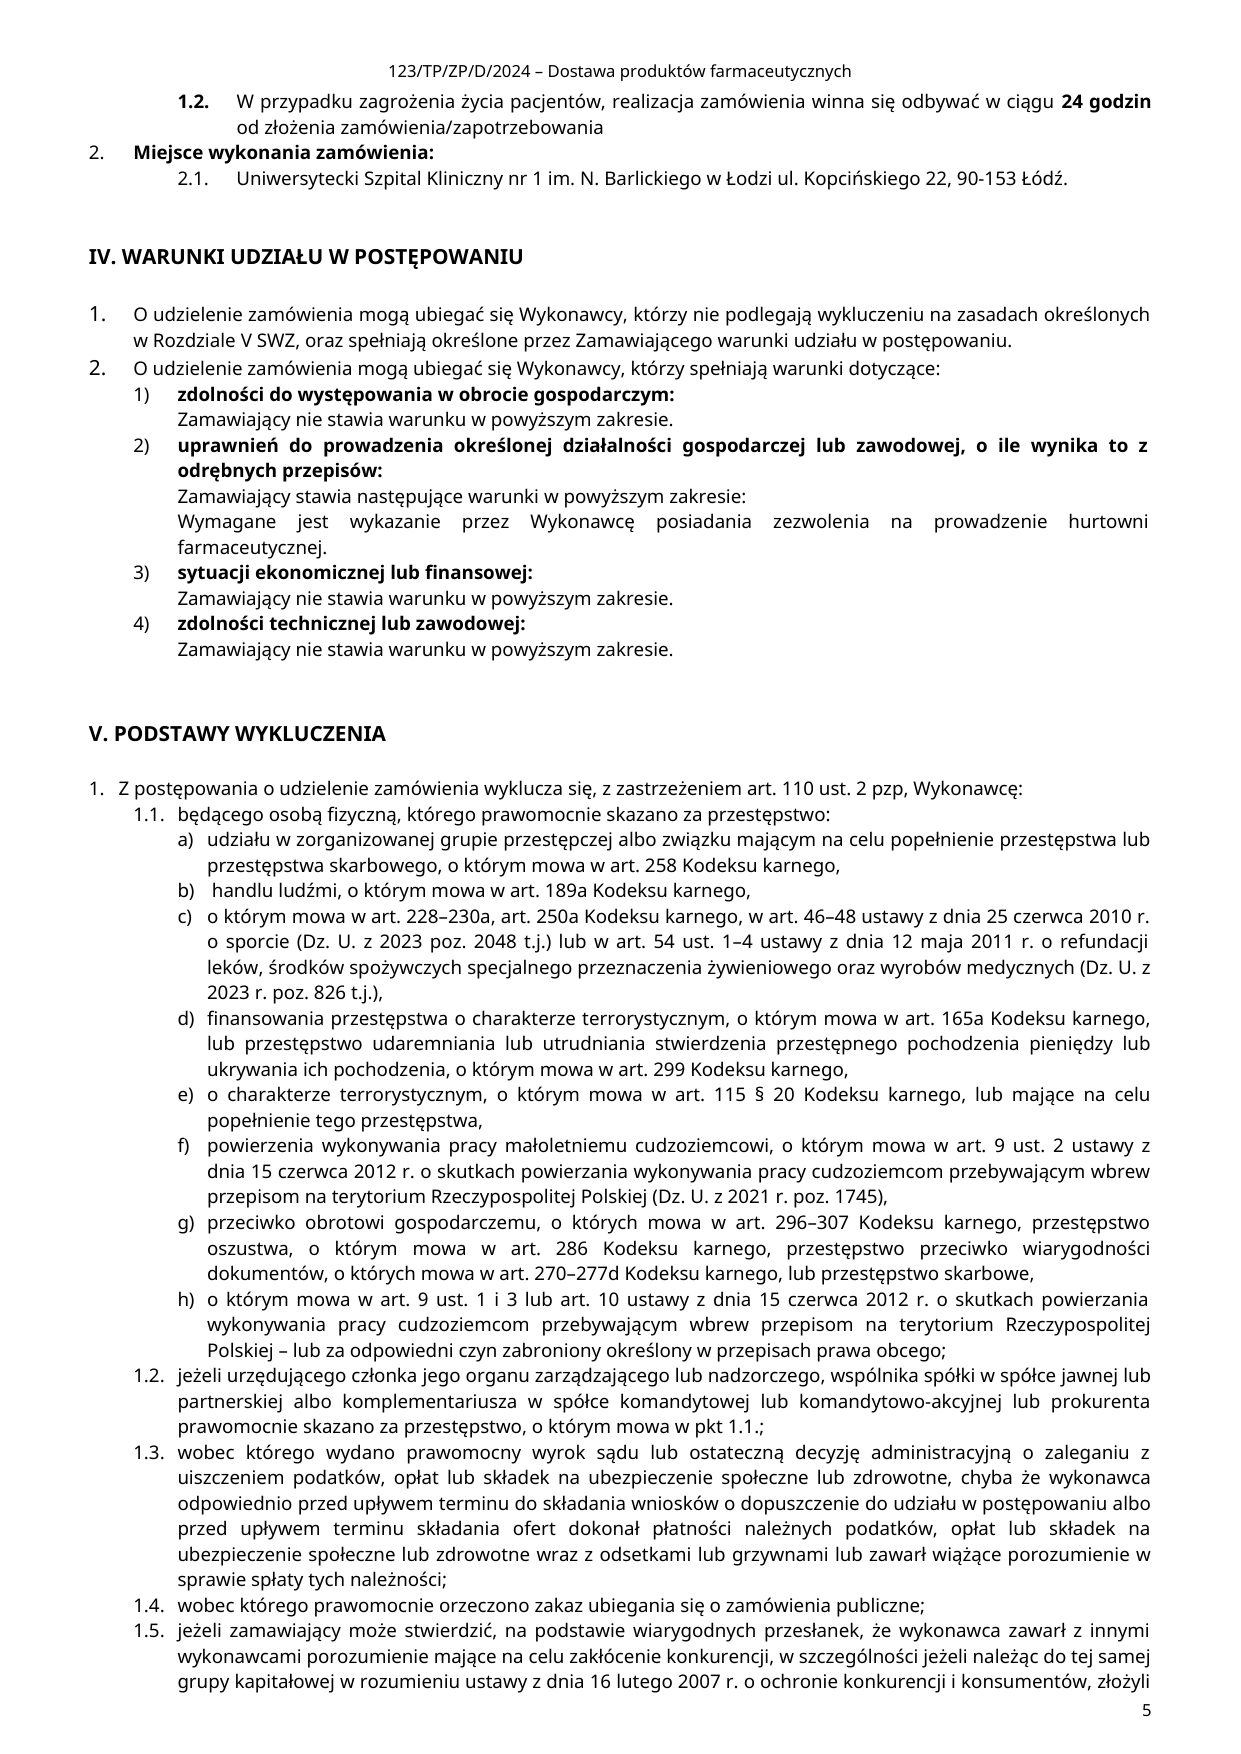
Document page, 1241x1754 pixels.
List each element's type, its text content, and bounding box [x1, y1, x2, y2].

list wobec którego prawomocnie orzeczono zakaz ubiegania się o zamówienia publiczne; [133, 1592, 1152, 1618]
list sytuacji ekonomicznej lub finansowej: [133, 560, 1149, 585]
list O udzielenie zamówienia mogą ubiegać się Wykonawcy, którzy nie podlegają wykluczeniu na zasadach określonych w Rozdziale V SWZ, oraz spełniają określone przez Zamawiającego warunki udziału w postępowaniu. [89, 299, 1152, 353]
text Zamawiający nie stawia warunku w powyższym zakresie. [103, 407, 1149, 432]
list przeciwko obrotowi gospodarczemu, o których mowa w art. 296–307 Kodeksu karnego, przestępstwo oszustwa, o którym mowa w art. 286 Kodeksu karnego, przestępstwo przeciwko wiarygodności dokumentów, o których mowa w art. 270–277d Kodeksu karnego, lub przestępstwo skarbowe, [177, 1209, 1152, 1286]
list uprawnień do prowadzenia określonej działalności gospodarczej lub zawodowej, o ile wynika to z odrębnych przepisów: [133, 432, 1149, 483]
list Uniwersytecki Szpital Kliniczny nr 1 im. N. Barlickiego w Łodzi ul. Kopcińskiego 22, 90-153 Łódź. [177, 165, 1152, 191]
list udziału w zorganizowanej grupie przestępczej albo związku mającym na celu popełnienie przestępstwa lub przestępstwa skarbowego, o którym mowa w art. 258 Kodeksu karnego, [177, 827, 1152, 878]
list O udzielenie zamówienia mogą ubiegać się Wykonawcy, którzy spełniają warunki dotyczące: [89, 353, 1152, 381]
list Z postępowania o udzielenie zamówienia wyklucza się, z zastrzeżeniem art. 110 ust. 2 pzp, Wykonawcę: [89, 776, 1152, 801]
list Miejsce wykonania zamówienia: [89, 140, 1152, 165]
list W przypadku zagrożenia życia pacjentów, realizacja zamówienia winna się odbywać w ciągu 24 godzin od złożenia zamówienia/zapotrzebowania [177, 89, 1152, 140]
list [133, 1618, 1152, 1694]
list o charakterze terrorystycznym, o którym mowa w art. 115 § 20 Kodeksu karnego, lub mające na celu popełnienie tego przestępstwa, [177, 1082, 1152, 1133]
list zdolności technicznej lub zawodowej: [133, 611, 1149, 636]
list finansowania przestępstwa o charakterze terrorystycznym, o którym mowa w art. 165a Kodeksu karnego, lub przestępstwo udaremniania lub utrudniania stwierdzenia przestępnego pochodzenia pieniędzy lub ukrywania ich pochodzenia, o którym mowa w art. 299 Kodeksu karnego, [177, 1005, 1152, 1082]
list handlu ludźmi, o którym mowa w art. 189a Kodeksu karnego, [177, 878, 1152, 903]
list powierzenia wykonywania pracy małoletniemu cudzoziemcowi, o którym mowa w art. 9 ust. 2 ustawy z dnia 15 czerwca 2012 r. o skutkach powierzania wykonywania pracy cudzoziemcom przebywającym wbrew przepisom na terytorium Rzeczypospolitej Polskiej (Dz. U. z 2021 r. poz. 1745), [177, 1133, 1152, 1209]
list wobec którego wydano prawomocny wyrok sądu lub ostateczną decyzję administracyjną o zaleganiu z uiszczeniem podatków, opłat lub składek na ubezpieczenie społeczne lub zdrowotne, chyba że wykonawca odpowiednio przed upływem terminu do składania wniosków o dopuszczenie do udziału w postępowaniu albo przed upływem terminu składania ofert dokonał płatności należnych podatków, opłat lub składek na ubezpieczenie społeczne lub zdrowotne wraz z odsetkami lub grzywnami lub zawarł wiążące porozumienie w sprawie spłaty tych należności; [133, 1439, 1152, 1592]
list zdolności do występowania w obrocie gospodarczym: [133, 381, 1149, 407]
text Zamawiający stawia następujące warunki w powyższym zakresie: [177, 483, 1149, 509]
list będącego osobą fizyczną, którego prawomocnie skazano za przestępstwo: [133, 801, 1152, 827]
list o którym mowa w art. 9 ust. 1 i 3 lub art. 10 ustawy z dnia 15 czerwca 2012 r. o skutkach powierzania wykonywania pracy cudzoziemcom przebywającym wbrew przepisom na terytorium Rzeczypospolitej Polskiej – lub za odpowiedni czyn zabroniony określony w przepisach prawa obcego; [177, 1286, 1152, 1362]
text Zamawiający nie stawia warunku w powyższym zakresie. [177, 636, 1149, 662]
text V. PODSTAWY WYKLUCZENIA [89, 719, 1152, 747]
list o którym mowa w art. 228–230a, art. 250a Kodeksu karnego, w art. 46–48 ustawy z dnia 25 czerwca 2010 r. o sporcie (Dz. U. z 2023 poz. 2048 t.j.) lub w art. 54 ust. 1–4 ustawy z dnia 12 maja 2011 r. o refundacji leków, środków spożywczych specjalnego przeznaczenia żywieniowego oraz wyrobów medycznych (Dz. U. z 2023 r. poz. 826 t.j.), [177, 903, 1152, 1005]
text IV. WARUNKI UDZIAŁU W POSTĘPOWANIU [89, 242, 1152, 270]
text Zamawiający nie stawia warunku w powyższym zakresie. [103, 585, 1149, 611]
list jeżeli urzędującego członka jego organu zarządzającego lub nadzorczego, wspólnika spółki w spółce jawnej lub partnerskiej albo komplementariusza w spółce komandytowej lub komandytowo-akcyjnej lub prokurenta prawomocnie skazano za przestępstwo, o którym mowa w pkt 1.1.; [133, 1362, 1152, 1439]
text Wymagane jest wykazanie przez Wykonawcę posiadania zezwolenia na prowadzenie hurtowni farmaceutycznej. [177, 509, 1149, 560]
